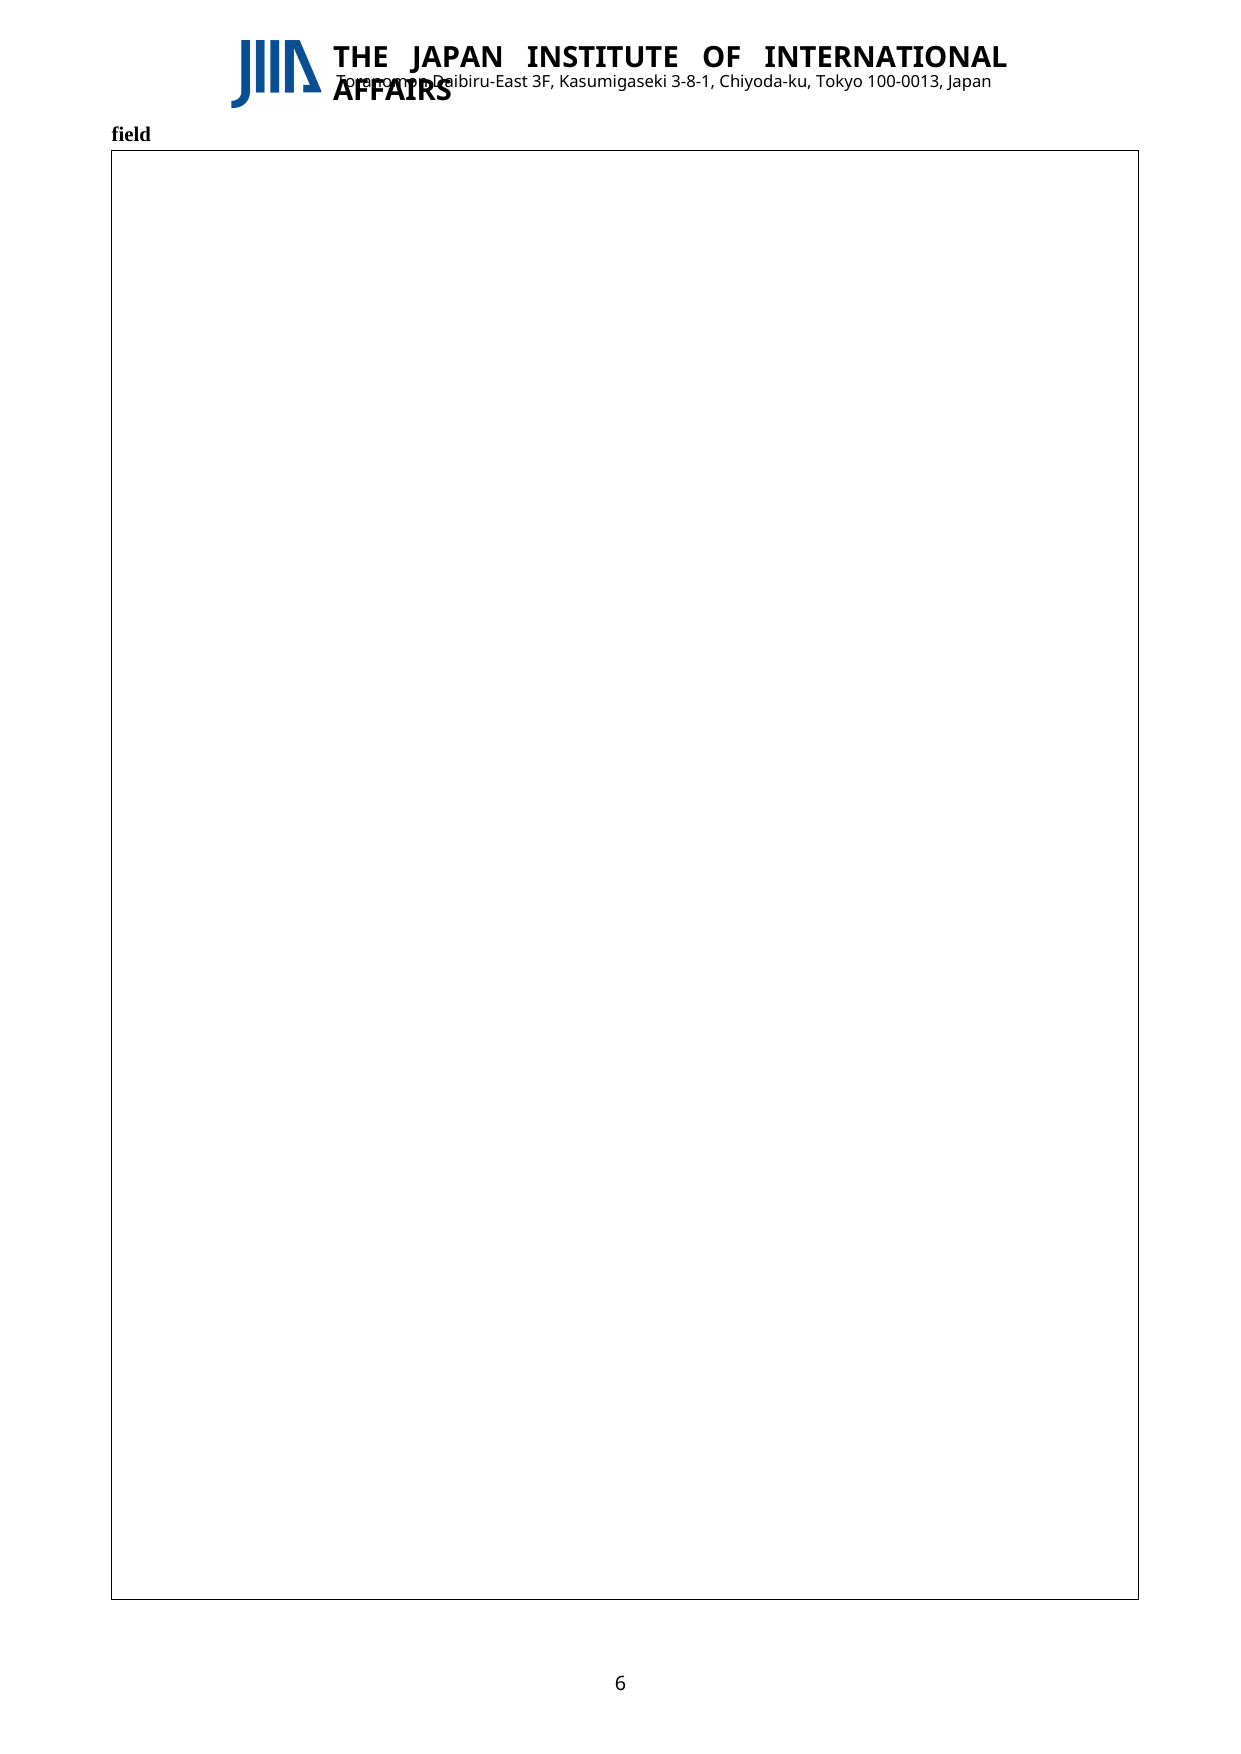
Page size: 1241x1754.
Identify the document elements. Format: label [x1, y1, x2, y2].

picture [231, 40, 322, 108]
table_header [112, 151, 1138, 1599]
text [111, 119, 1129, 149]
